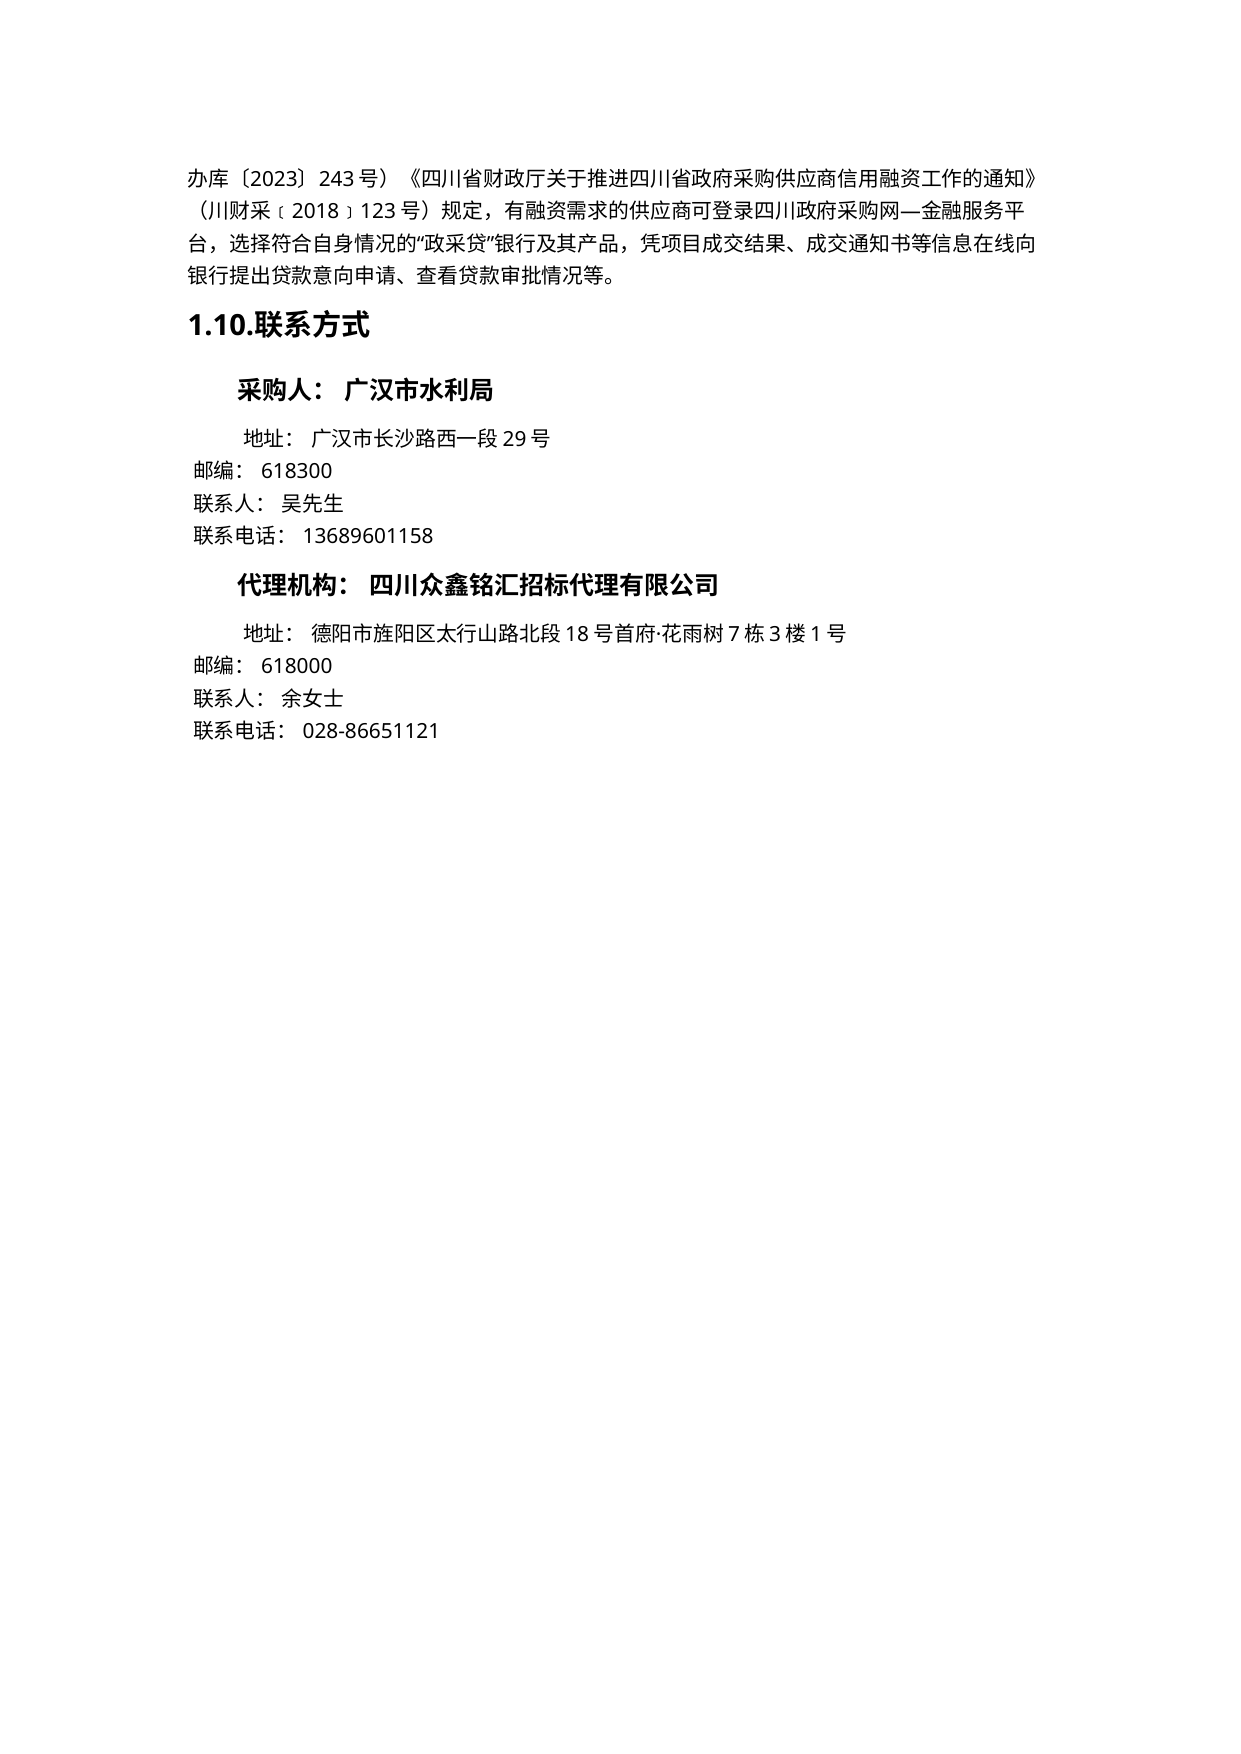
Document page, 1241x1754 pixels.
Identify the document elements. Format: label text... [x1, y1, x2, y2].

text 邮编： 618000 [187, 649, 1053, 682]
text 地址： 德阳市旌阳区太行山路北段18号首府·花雨树7栋3楼1号 [187, 617, 1053, 649]
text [187, 162, 1053, 292]
text 联系电话： 028-86651121 [187, 714, 1053, 747]
text 采购人： 广汉市水利局 [187, 357, 1053, 422]
text 联系人： 吴先生 [187, 487, 1053, 519]
text 地址： 广汉市长沙路西一段29号 [187, 422, 1053, 454]
text 1.10.联系方式 [187, 292, 1053, 357]
text 联系人： 余女士 [187, 682, 1053, 714]
text 联系电话： 13689601158 [187, 519, 1053, 552]
text 代理机构： 四川众鑫铭汇招标代理有限公司 [187, 552, 1053, 617]
text 邮编： 618300 [187, 454, 1053, 487]
